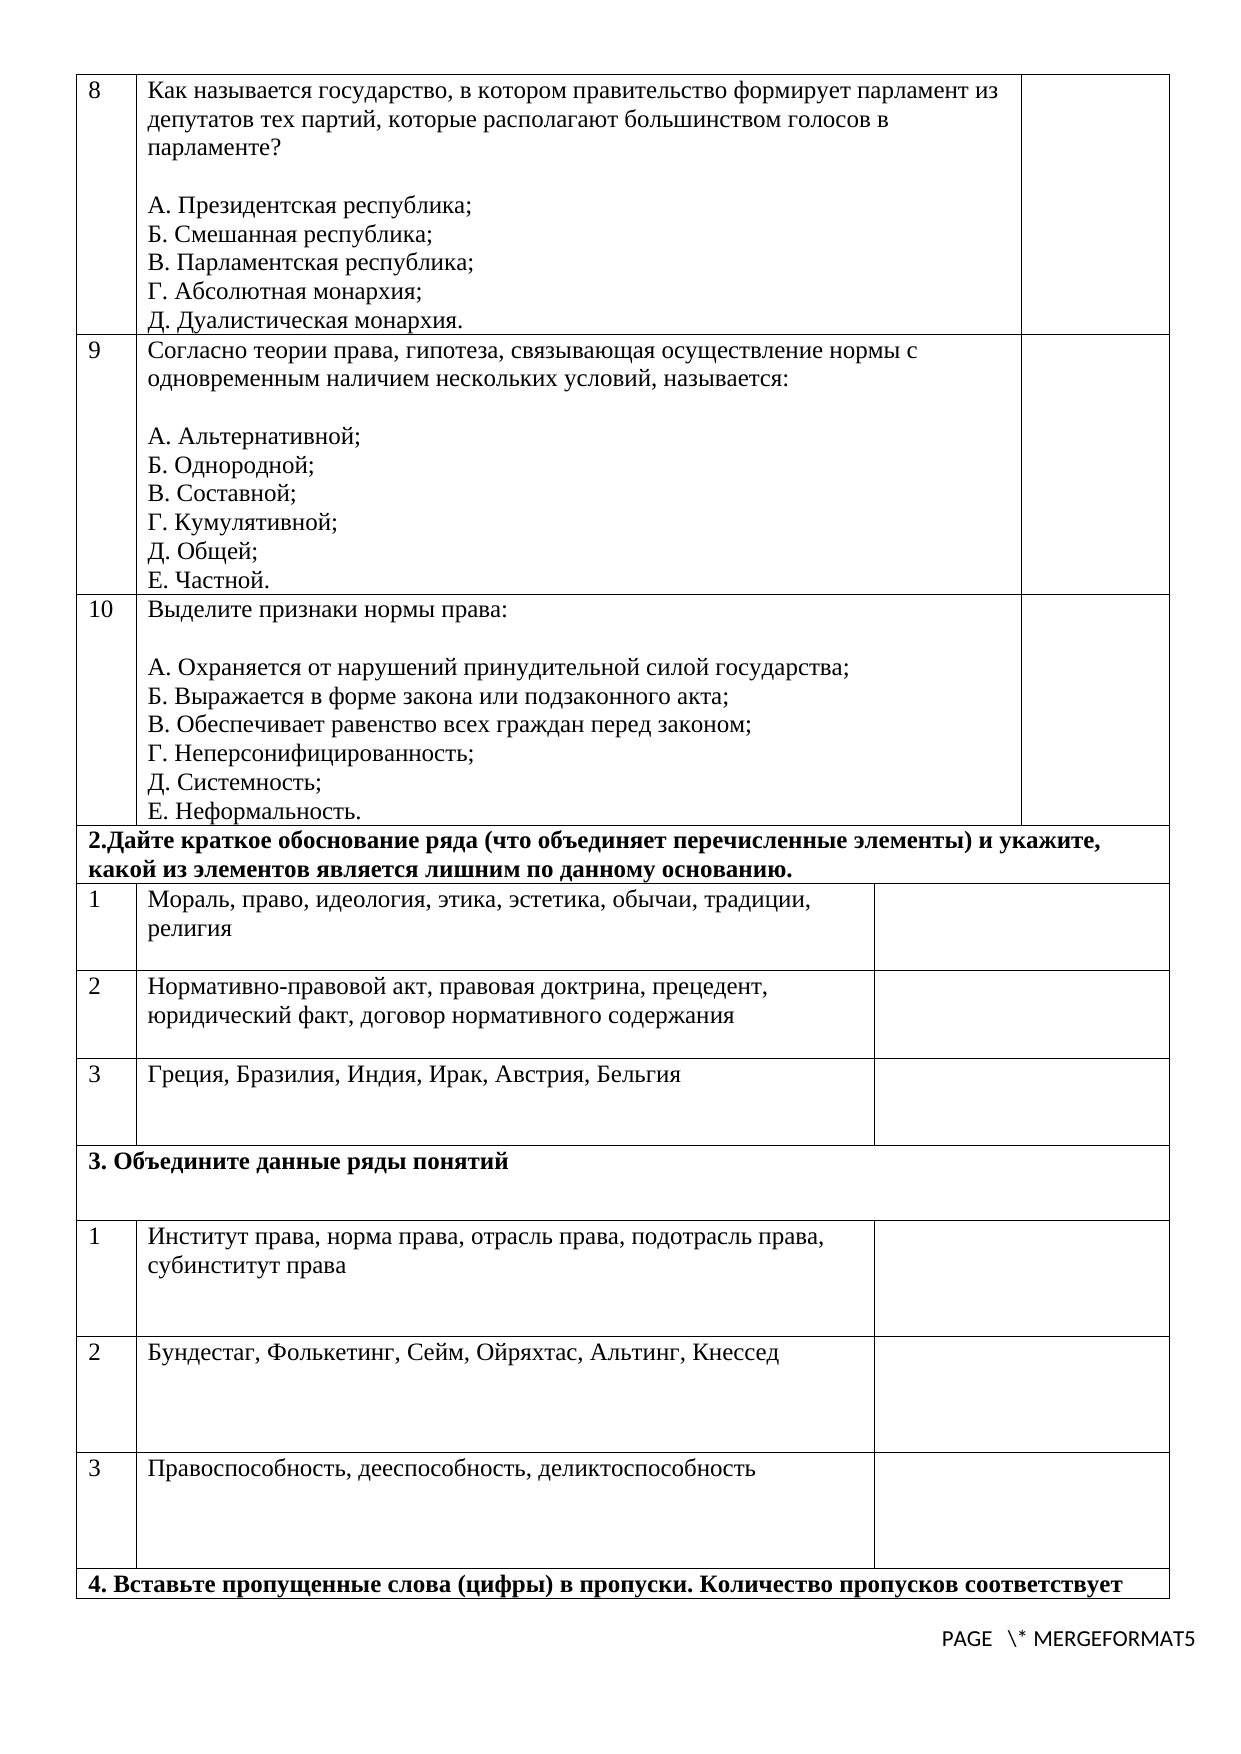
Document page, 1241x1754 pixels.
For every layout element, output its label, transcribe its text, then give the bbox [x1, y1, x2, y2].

table_cell [1022, 595, 1169, 824]
table_cell Нормативно-правовой акт, правовая доктрина, прецедент, юридический факт, договор нормативного содержания [137, 971, 874, 1058]
table_cell 1 [77, 1221, 136, 1336]
table_cell 1 [77, 884, 136, 970]
table_cell Мораль, право, идеология, этика, эстетика, обычаи, традиции, религия [137, 884, 874, 970]
table_cell 3 [77, 1453, 136, 1568]
table_cell Выделите признаки нормы права: А. Охраняется от нарушений принудительной силой государства; Б. Выражается в форме закона или подзаконного акта; В. Обеспечивает равенство всех граждан перед законом; Г. Неперсонифицированность; Д. Системность; Е. Неформальность. [137, 595, 1021, 824]
table_cell [875, 1059, 1169, 1145]
table_cell [875, 1453, 1169, 1568]
table_cell Как называется государство, в котором правительство формирует парламент из депутатов тех партий, которые располагают большинством голосов в парламенте? А. Президентская республика; Б. Смешанная республика; В. Парламентская республика; Г. Абсолютная монархия; Д. Дуалистическая монархия. [137, 75, 1021, 334]
table_cell Бундестаг, Фолькетинг, Сейм, Ойряхтас, Альтинг, Кнессед [137, 1337, 874, 1452]
table_cell 2 [77, 971, 136, 1058]
table_cell 2.Дайте краткое обоснование ряда (что объединяет перечисленные элементы) и укажите, какой из элементов является лишним по данному основанию. [77, 826, 1169, 883]
table_cell Правоспособность, дееспособность, деликтоспособность [137, 1453, 874, 1568]
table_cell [77, 1569, 1169, 1598]
table_cell Согласно теории права, гипотеза, связывающая осуществление нормы с одновременным наличием нескольких условий, называется: А. Альтернативной; Б. Однородной; В. Составной; Г. Кумулятивной; Д. Общей; Е. Частной. [137, 335, 1021, 593]
table_cell [1022, 335, 1169, 593]
table_cell [1022, 75, 1169, 334]
table_cell [875, 884, 1169, 970]
table_cell [875, 1221, 1169, 1336]
table_cell [875, 1337, 1169, 1452]
table_cell 3 [77, 1059, 136, 1145]
table_cell Институт права, норма права, отрасль права, подотрасль права, субинститут права [137, 1221, 874, 1336]
table_cell 9 [77, 335, 136, 593]
table_cell 3. Объедините данные ряды понятий [77, 1146, 1169, 1220]
table_cell Греция, Бразилия, Индия, Ирак, Австрия, Бельгия [137, 1059, 874, 1145]
table_cell 8 [77, 75, 136, 334]
table_cell 10 [77, 595, 136, 824]
table_cell 2 [77, 1337, 136, 1452]
table_cell [875, 971, 1169, 1058]
